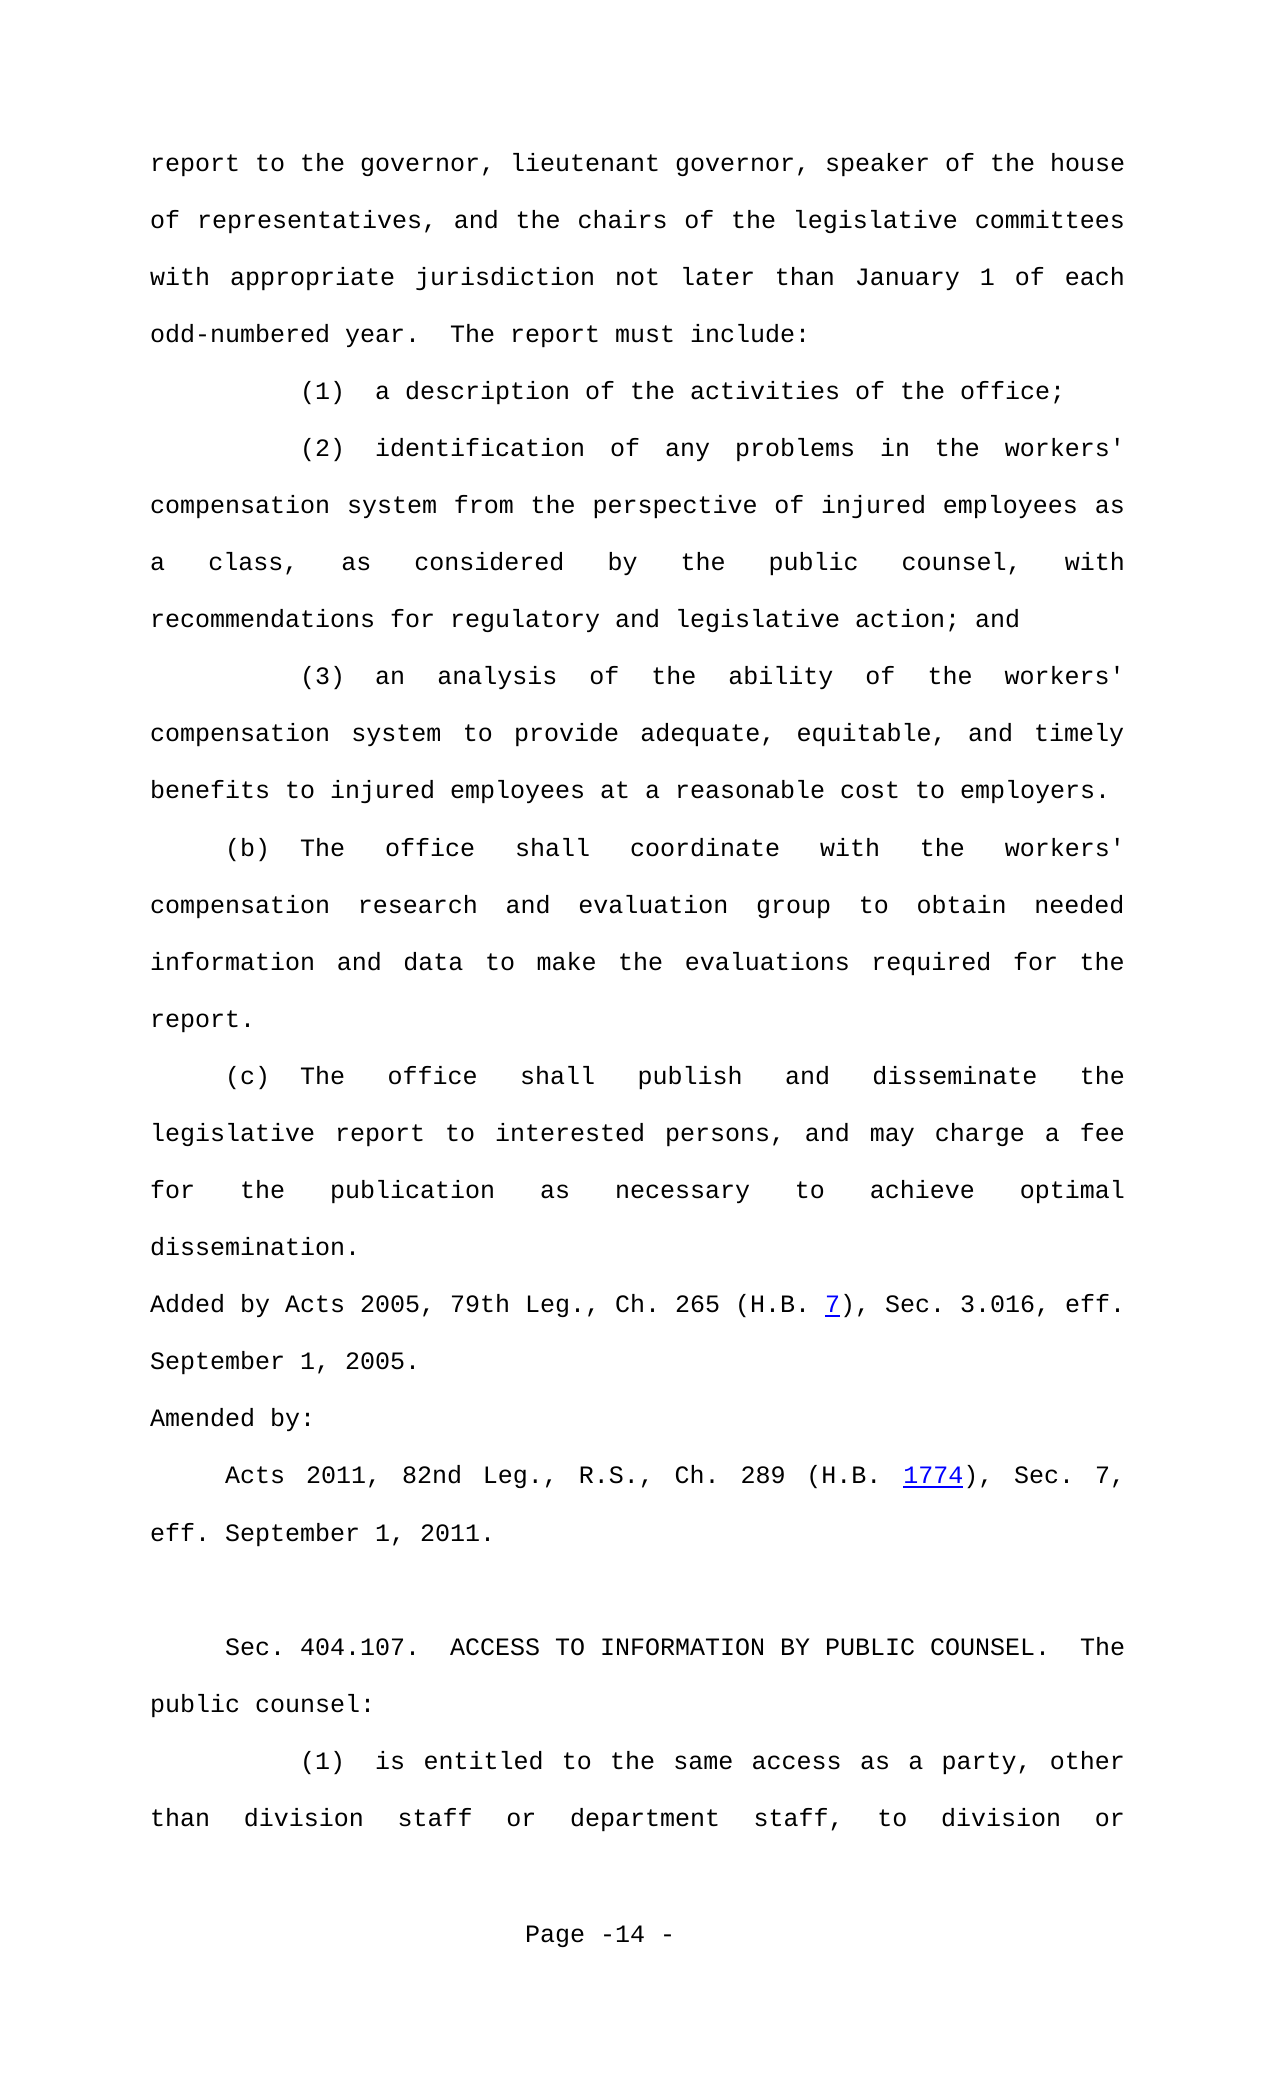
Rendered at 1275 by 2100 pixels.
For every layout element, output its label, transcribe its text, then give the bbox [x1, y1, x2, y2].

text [150, 1748, 1125, 1834]
text (1) a description of the activities of the office; [150, 378, 1125, 407]
text Sec. 404.107. ACCESS TO INFORMATION BY PUBLIC COUNSEL. The public counsel: [150, 1634, 1125, 1720]
text Amended by: [150, 1406, 1125, 1434]
text (c) The office shall publish and disseminate the legislative report to interested persons, and may charge a fee for the publication as necessary to achieve optimal dissemination. [150, 1063, 1125, 1263]
text (b) The office shall coordinate with the workers' compensation research and evaluation group to obtain needed information and data to make the evaluations required for the report. [150, 835, 1125, 1035]
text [150, 150, 1125, 350]
text (3) an analysis of the ability of the workers' compensation system to provide adequate, equitable, and timely benefits to injured employees at a reasonable cost to employers. [150, 664, 1125, 806]
text Acts 2011, 82nd Leg., R.S., Ch. 289 (H.B. 1774), Sec. 7, eff. September 1, 2011. [150, 1463, 1125, 1548]
text Added by Acts 2005, 79th Leg., Ch. 265 (H.B. 7), Sec. 3.016, eff. September 1, 2005. [150, 1292, 1125, 1377]
text (2) identification of any problems in the workers' compensation system from the perspective of injured employees as a class, as considered by the public counsel, with recommendations for regulatory and legislative action; and [150, 435, 1125, 635]
